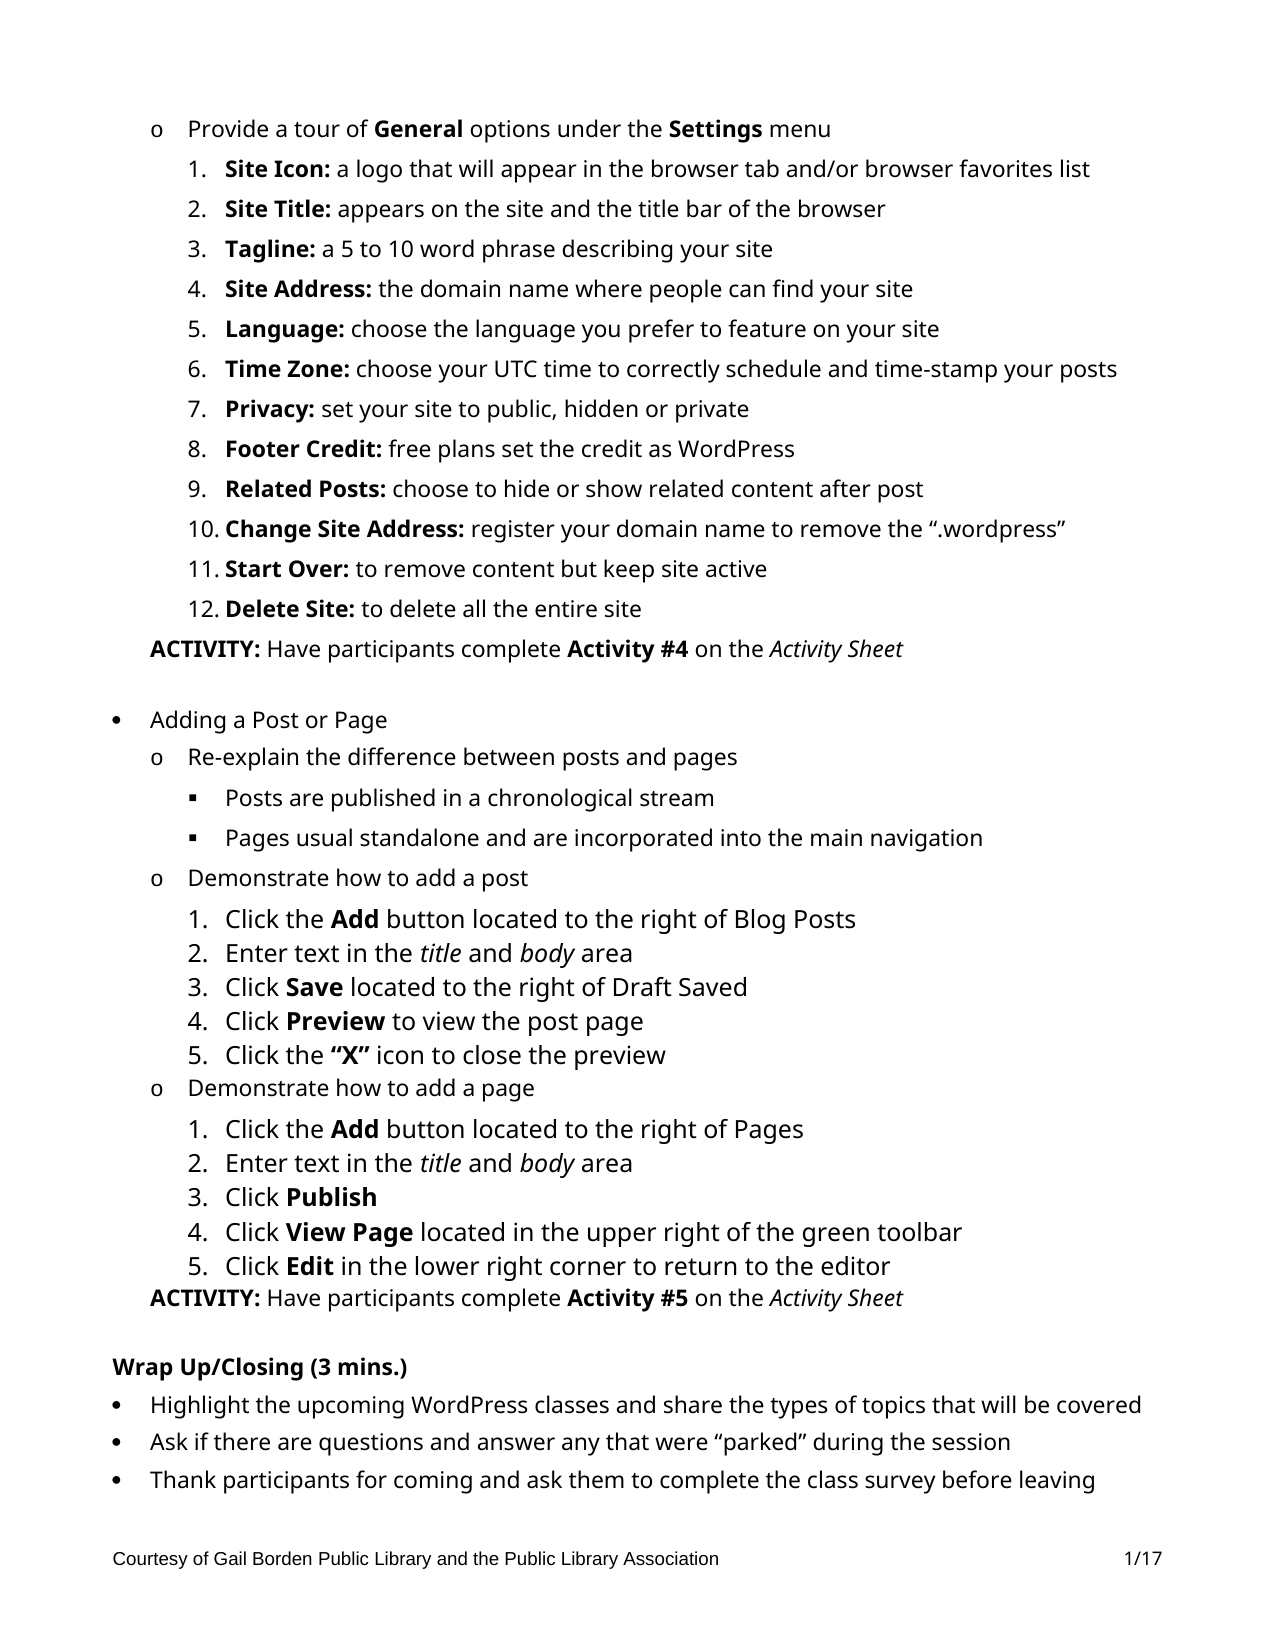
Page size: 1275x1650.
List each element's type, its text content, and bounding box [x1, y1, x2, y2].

list Footer Credit: free plans set the credit as WordPress [187, 433, 1162, 464]
list Adding a Post or Page [112, 704, 1162, 735]
text Wrap Up/Closing (3 mins.) [112, 1351, 1162, 1382]
list Click Publish [187, 1180, 1162, 1214]
list Click Preview to view the post page [187, 1004, 1162, 1038]
list Privacy: set your site to public, hidden or private [187, 393, 1162, 424]
list Click the Add button located to the right of Blog Posts [187, 902, 1162, 936]
list Enter text in the title and body area [187, 936, 1162, 970]
list Start Over: to remove content but keep site active [187, 553, 1162, 584]
list Highlight the upcoming WordPress classes and share the types of topics that will be covered [112, 1388, 1162, 1420]
list Site Address: the domain name where people can find your site [187, 273, 1162, 304]
list Ask if there are questions and answer any that were “parked” during the session [112, 1426, 1162, 1457]
list Tagline: a 5 to 10 word phrase describing your site [187, 233, 1162, 264]
list Change Site Address: register your domain name to remove the “.wordpress” [187, 513, 1162, 544]
list Click Save located to the right of Draft Saved [187, 970, 1162, 1004]
list Site Title: appears on the site and the title bar of the browser [187, 193, 1162, 224]
list Thank participants for coming and ask them to complete the class survey before leaving [112, 1463, 1162, 1495]
list Click the “X” icon to close the preview [187, 1038, 1162, 1072]
list Delete Site: to delete all the entire site [187, 593, 1162, 624]
list Demonstrate how to add a post [150, 861, 1162, 893]
list ACTIVITY: Have participants complete Activity #5 on the Activity Sheet [150, 1282, 1162, 1313]
list Click View Page located in the upper right of the green toolbar [187, 1214, 1162, 1248]
list Click Edit in the lower right corner to return to the editor [187, 1248, 1162, 1282]
list Demonstrate how to add a page [150, 1072, 1162, 1103]
list Enter text in the title and body area [187, 1146, 1162, 1180]
list ACTIVITY: Have participants complete Activity #4 on the Activity Sheet [150, 633, 1162, 664]
list Posts are published in a chronological stream [187, 781, 1162, 813]
list Pages usual standalone and are incorporated into the main navigation [187, 821, 1162, 853]
list Language: choose the language you prefer to feature on your site [187, 313, 1162, 344]
list Related Posts: choose to hide or show related content after post [187, 473, 1162, 504]
list Click the Add button located to the right of Pages [187, 1112, 1162, 1146]
list Re-explain the difference between posts and pages [150, 741, 1162, 773]
list Provide a tour of General options under the Settings menu [150, 112, 1162, 144]
list Time Zone: choose your UTC time to correctly schedule and time-stamp your posts [187, 353, 1162, 384]
list Site Icon: a logo that will appear in the browser tab and/or browser favorites list [187, 153, 1162, 184]
